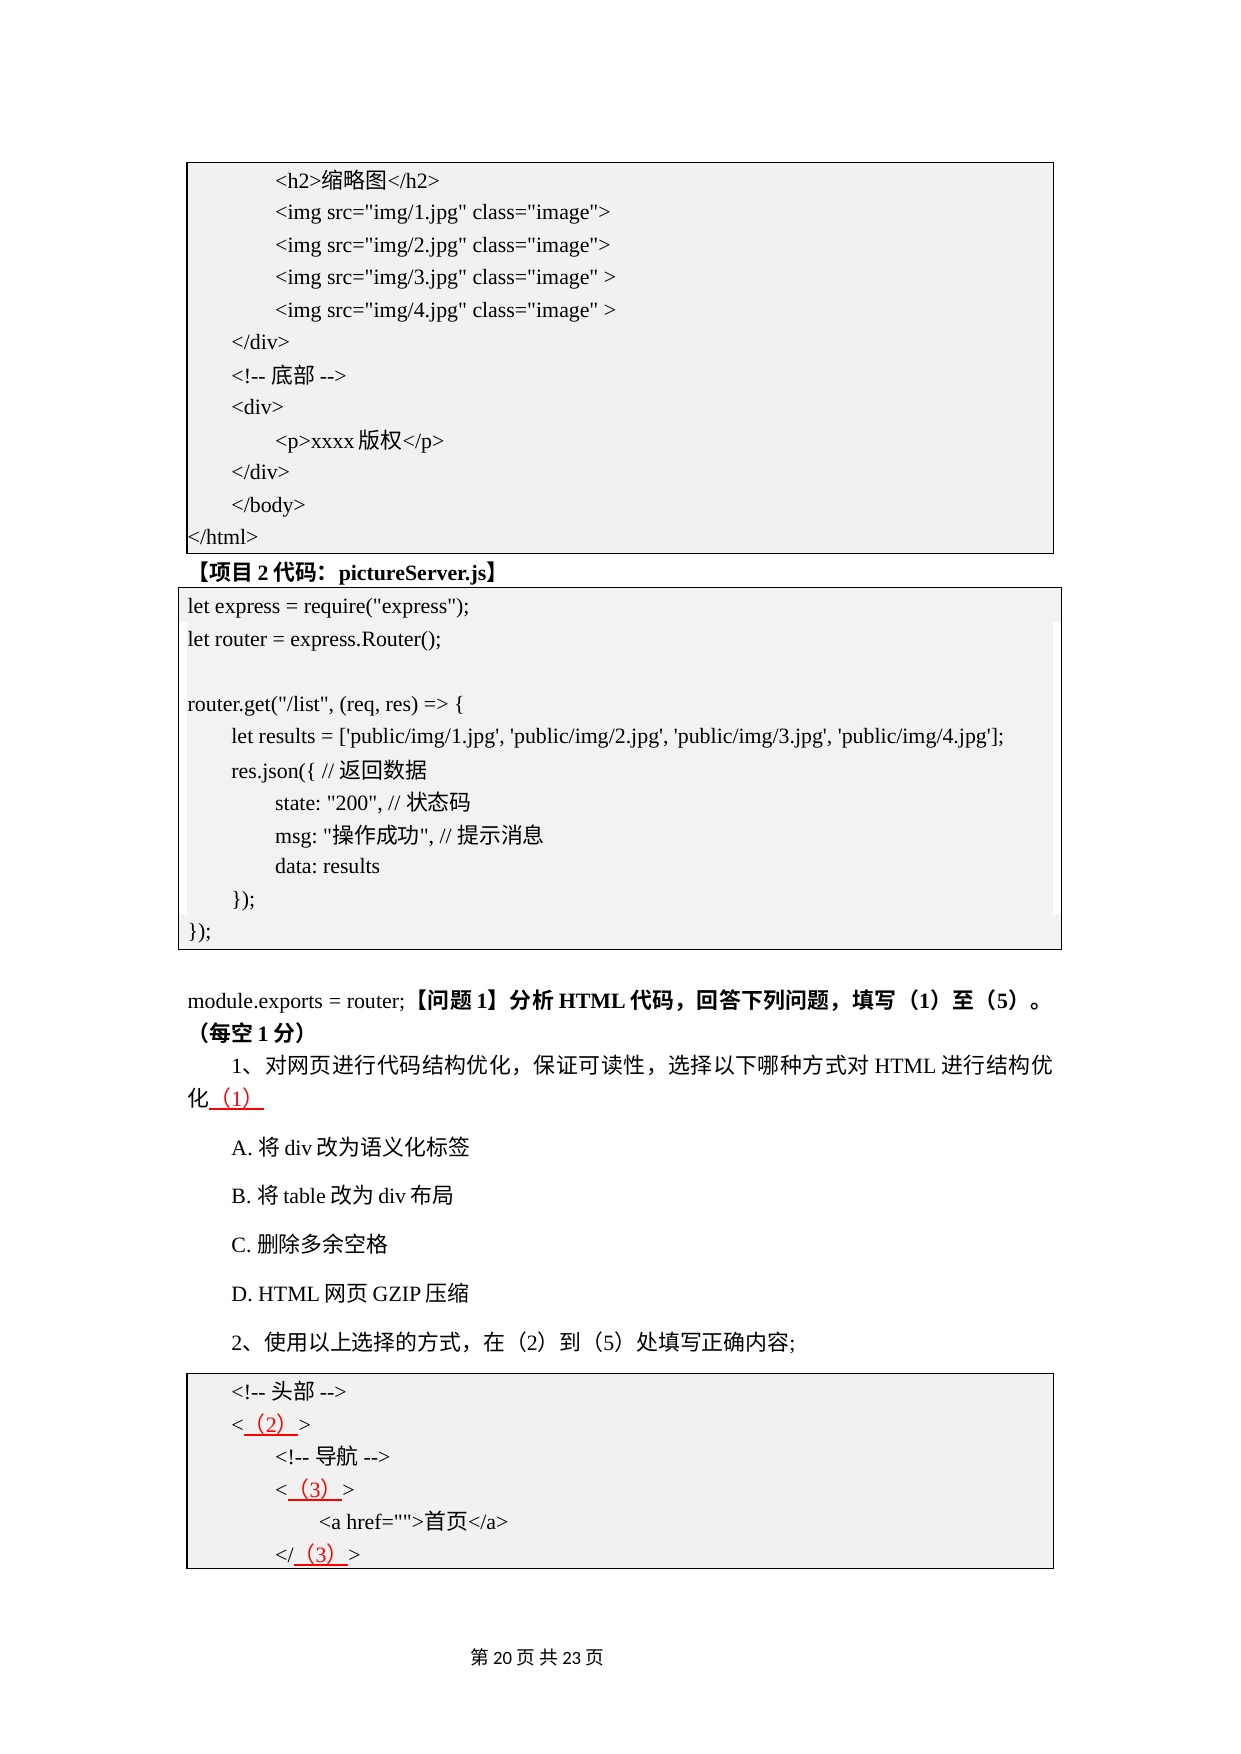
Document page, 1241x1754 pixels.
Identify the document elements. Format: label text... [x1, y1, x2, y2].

text state: "200", // 状态码 [187, 785, 1053, 817]
text A. 将div改为语义化标签 [187, 1129, 1053, 1162]
text </body> [188, 488, 1053, 519]
text res.json({ // 返回数据 [187, 752, 1053, 785]
text data: results [187, 850, 1053, 882]
text <div> [188, 391, 1053, 423]
text let router = express.Router(); [187, 622, 1053, 655]
text <（3）> [188, 1471, 1053, 1504]
text D. HTML网页GZIP压缩 [187, 1275, 1053, 1308]
text <!-- 头部 --> [188, 1374, 1053, 1406]
text 1、对网页进行代码结构优化，保证可读性，选择以下哪种方式对HTML进行结构优化（1） [187, 1048, 1053, 1113]
text msg: "操作成功", // 提示消息 [187, 817, 1053, 850]
text <（2）> [188, 1406, 1053, 1439]
text <img src="img/1.jpg" class="image"> [188, 196, 1053, 228]
text }); [187, 882, 1053, 912]
text C. 删除多余空格 [187, 1227, 1053, 1259]
text </div> [188, 456, 1053, 488]
text router.get("/list", (req, res) => { [187, 687, 1053, 720]
text </（3）> [188, 1536, 1053, 1568]
text let results = ['public/img/1.jpg', 'public/img/2.jpg', 'public/img/3.jpg', 'public/img/4.jpg']; [187, 720, 1053, 752]
text <h2>缩略图</h2> [188, 163, 1053, 196]
text <img src="img/3.jpg" class="image" > [188, 261, 1053, 293]
text 2、使用以上选择的方式，在（2）到（5）处填写正确内容; [187, 1324, 1053, 1357]
text module.exports = router;【问题1】分析HTML代码，回答下列问题，填写（1）至（5）。（每空1分） [187, 983, 1053, 1048]
text let express = require("express"); [179, 588, 1061, 622]
text <!-- 导航 --> [188, 1439, 1053, 1471]
text <a href="">首页</a> [188, 1504, 1053, 1536]
text <!-- 底部 --> [188, 358, 1053, 391]
text <img src="img/2.jpg" class="image"> [188, 228, 1053, 261]
text 【项目2代码：pictureServer.js】 [187, 554, 1053, 587]
text B. 将table改为div布局 [187, 1178, 1053, 1210]
text </html> [188, 519, 1053, 553]
text <p>xxxx版权</p> [188, 423, 1053, 456]
text <img src="img/4.jpg" class="image" > [188, 293, 1053, 326]
text </div> [188, 326, 1053, 358]
text }); [179, 912, 1061, 949]
